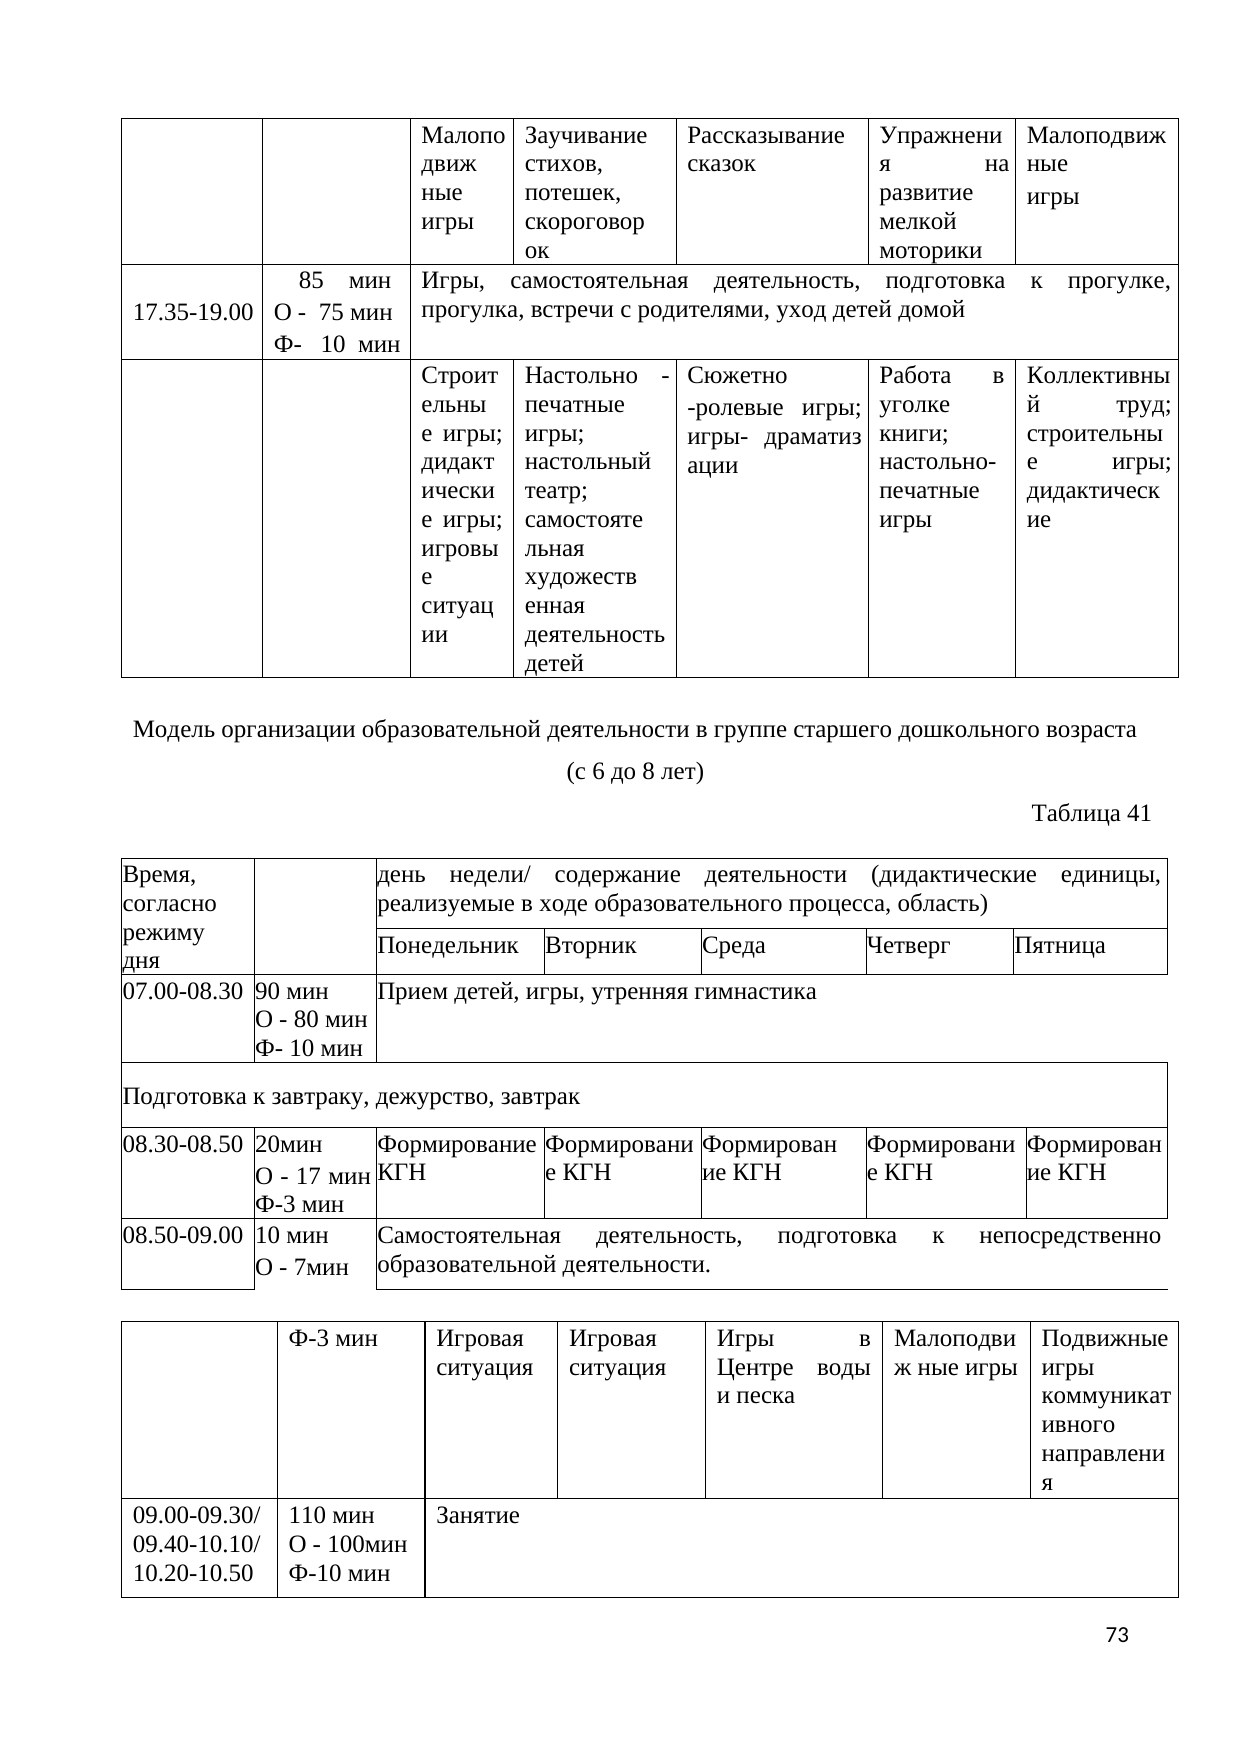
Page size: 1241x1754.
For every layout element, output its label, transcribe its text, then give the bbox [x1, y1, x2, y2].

table_cell Работа в уголке книги; настольно- печатные игры [869, 360, 1015, 677]
table_cell Подготовка к завтраку, дежурство, завтрак [122, 1063, 1167, 1127]
table_header Игровая ситуация [426, 1322, 557, 1498]
table_cell Упражнения на развитие мелкой моторики [869, 119, 1015, 264]
table_cell Малоподвиж ные игры [411, 119, 513, 264]
table_header Ф-3 мин [278, 1322, 424, 1498]
table_cell 10 мин О - 7мин [255, 1219, 376, 1289]
table_cell 08.30-08.50 [122, 1128, 254, 1218]
table_cell [263, 360, 410, 677]
table_cell Сюжетно -ролевые игры; игры- драматиз ации [677, 360, 868, 677]
table_header день недели/ содержание деятельности (дидактические единицы, реализуемые в ходе образовательного процесса, область) [377, 859, 1167, 928]
text (с 6 до 8 лет) [118, 756, 1152, 785]
table_cell Четверг [867, 929, 1013, 974]
table_cell Самостоятельная деятельность, подготовка к непосредственно образовательной деятельности. [377, 1219, 1168, 1289]
table_cell [122, 360, 262, 677]
table_cell Формировани е КГН [545, 1128, 701, 1218]
table_cell [263, 119, 410, 264]
table_cell 20мин О - 17 мин Ф-3 мин [255, 1128, 376, 1218]
table_cell [122, 119, 262, 264]
table_cell 08.50-09.00 [122, 1219, 254, 1289]
table_header Игры в Центре воды и песка [706, 1322, 882, 1498]
table_cell 17.35-19.00 [122, 265, 262, 359]
table_cell Формирован ие КГН [1027, 1128, 1167, 1218]
table_header [122, 1322, 277, 1498]
table_header Время, согласно режиму дня [122, 859, 254, 974]
table_cell 07.00-08.30 [122, 975, 254, 1062]
table_cell Настольно -печатные игры; настольный театр; самостояте льная художеств енная деятельность детей [514, 360, 676, 677]
table_header Малоподвиж ные игры [883, 1322, 1030, 1498]
table_cell 09.00-09.30/ 09.40-10.10/ 10.20-10.50 [122, 1499, 277, 1597]
table_cell Строительны е игры; дидактически е игры; игровые ситуации [411, 360, 513, 677]
text Модель организации образовательной деятельности в группе старшего дошкольного возраста [118, 714, 1152, 743]
table_cell Коллективный труд; строительные игры; дидактические [1016, 360, 1178, 677]
table_cell Формировани е КГН [867, 1128, 1026, 1218]
table_cell Формирование КГН [377, 1128, 544, 1218]
table_header Подвижные игры коммуникат ивного направления [1031, 1322, 1178, 1498]
table_cell 110 мин О - 100мин Ф-10 мин [278, 1499, 424, 1597]
table_cell Формирован ие КГН [702, 1128, 866, 1218]
table_cell 85 мин О - 75 мин Ф- 10 мин [263, 265, 410, 359]
table_cell Заучивание стихов, потешек, скороговор ок [514, 119, 676, 264]
table_cell Пятница [1014, 929, 1167, 974]
text Таблица 41 [118, 798, 1152, 827]
table_cell Понедельник [377, 929, 544, 974]
table_header [255, 859, 376, 974]
table_cell 90 мин О - 80 мин Ф- 10 мин [255, 975, 376, 1062]
table_cell Среда [702, 929, 866, 974]
table_cell Прием детей, игры, утренняя гимнастика [377, 975, 1168, 1062]
table_header Игровая ситуация [558, 1322, 705, 1498]
table_cell Занятие [426, 1499, 1178, 1597]
table_cell Вторник [545, 929, 701, 974]
table_cell Игры, самостоятельная деятельность, подготовка к прогулке, прогулка, встречи с родителями, уход детей домой [411, 265, 1178, 359]
table_cell Малоподвижные игры [1016, 119, 1178, 264]
table_cell Рассказывание сказок [677, 119, 868, 264]
